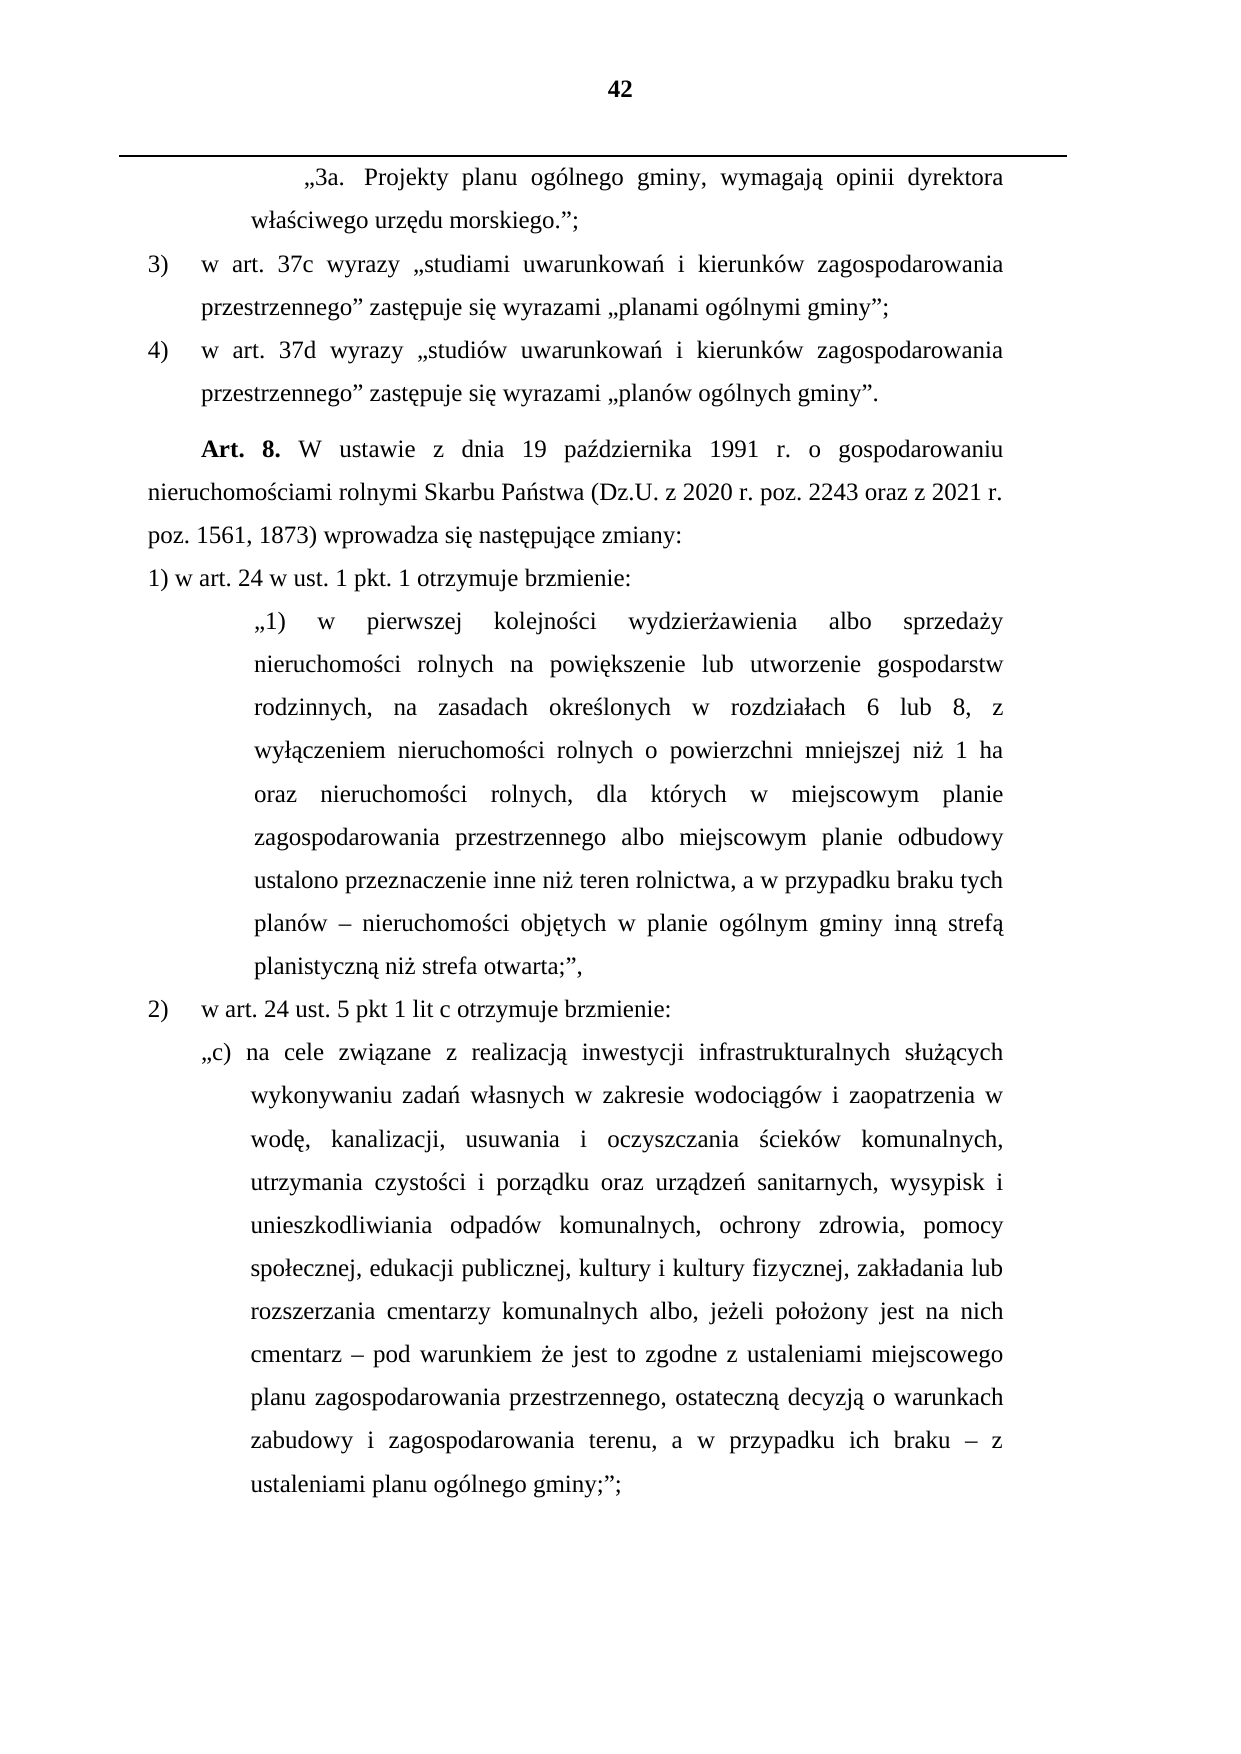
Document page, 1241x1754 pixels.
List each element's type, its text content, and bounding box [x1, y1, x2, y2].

text Art. 8. W ustawie z dnia 19 października 1991 r. o gospodarowaniu nieruchomościami rolnymi Skarbu Państwa (Dz.U. z 2020 r. poz. 2243 oraz z 2021 r. poz. 1561, 1873) wprowadza się następujące zmiany: [148, 434, 1004, 549]
text 1) w art. 24 w ust. 1 pkt. 1 otrzymuje brzmienie: [148, 563, 1004, 592]
text 4) w art. 37d wyrazy „studiów uwarunkowań i kierunków zagospodarowania przestrzennego” zastępuje się wyrazami „planów ogólnych gminy”. [148, 335, 1004, 407]
text 2) w art. 24 ust. 5 pkt 1 lit c otrzymuje brzmienie: [148, 994, 1004, 1023]
text 3) w art. 37c wyrazy „studiami uwarunkowań i kierunków zagospodarowania przestrzennego” zastępuje się wyrazami „planami ogólnymi gminy”; [148, 249, 1004, 321]
text „1) w pierwszej kolejności wydzierżawienia albo sprzedaży nieruchomości rolnych na powiększenie lub utworzenie gospodarstw rodzinnych, na zasadach określonych w rozdziałach 6 lub 8, z wyłączeniem nieruchomości rolnych o powierzchni mniejszej niż 1 ha oraz nieruchomości rolnych, dla których w miejscowym planie zagospodarowania przestrzennego albo miejscowym planie odbudowy ustalono przeznaczenie inne niż teren rolnictwa, a w przypadku braku tych planów – nieruchomości objętych w planie ogólnym gminy inną strefą planistyczną niż strefa otwarta;”, [254, 606, 1004, 980]
text „3a. Projekty planu ogólnego gminy, wymagają opinii dyrektora właściwego urzędu morskiego.”; [251, 162, 1004, 234]
text „c) na cele związane z realizacją inwestycji infrastrukturalnych służących wykonywaniu zadań własnych w zakresie wodociągów i zaopatrzenia w wodę, kanalizacji, usuwania i oczyszczania ścieków komunalnych, utrzymania czystości i porządku oraz urządzeń sanitarnych, wysypisk i unieszkodliwiania odpadów komunalnych, ochrony zdrowia, pomocy społecznej, edukacji publicznej, kultury i kultury fizycznej, zakładania lub rozszerzania cmentarzy komunalnych albo, jeżeli położony jest na nich cmentarz – pod warunkiem że jest to zgodne z ustaleniami miejscowego planu zagospodarowania przestrzennego, ostateczną decyzją o warunkach zabudowy i zagospodarowania terenu, a w przypadku ich braku – z ustaleniami planu ogólnego gminy;”; [201, 1037, 1004, 1497]
